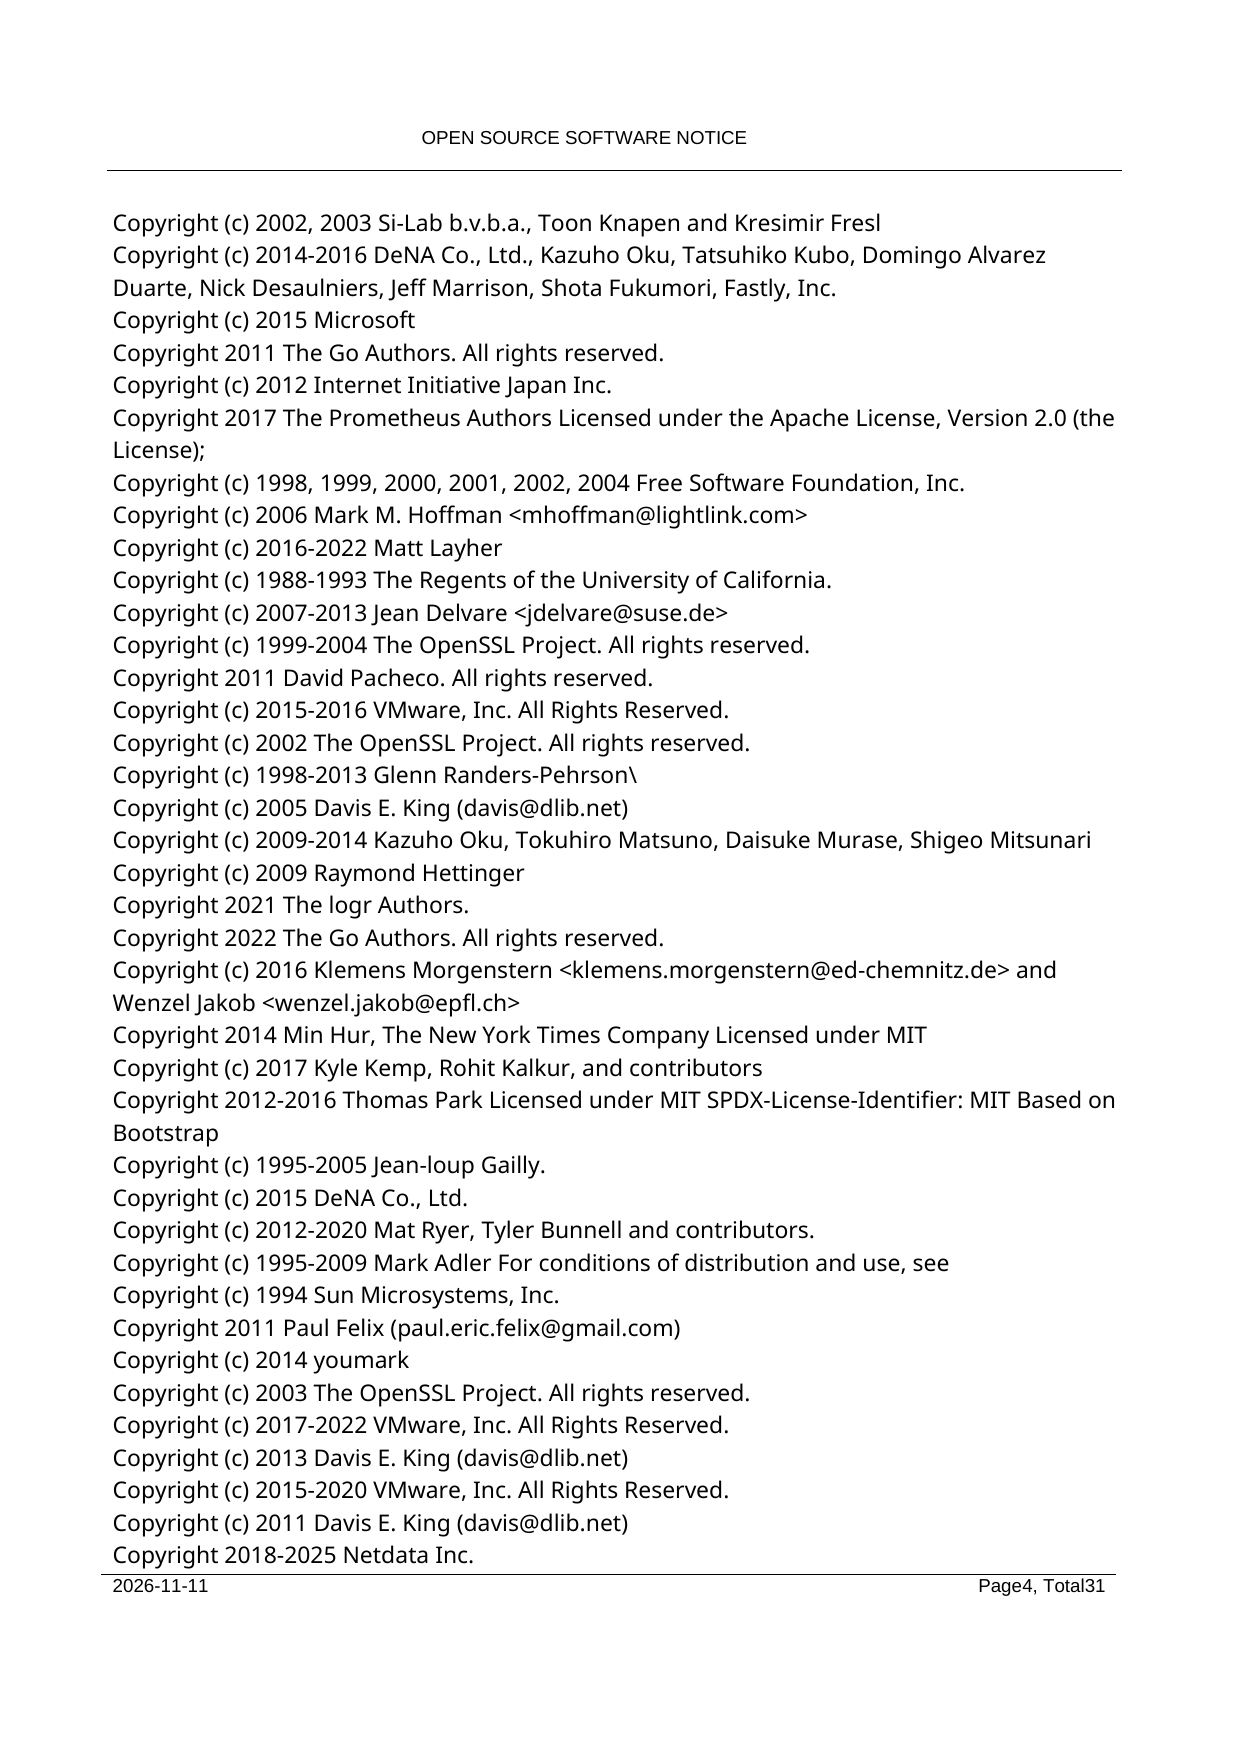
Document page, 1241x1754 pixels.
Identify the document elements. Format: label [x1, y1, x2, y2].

text [112, 206, 1128, 1571]
